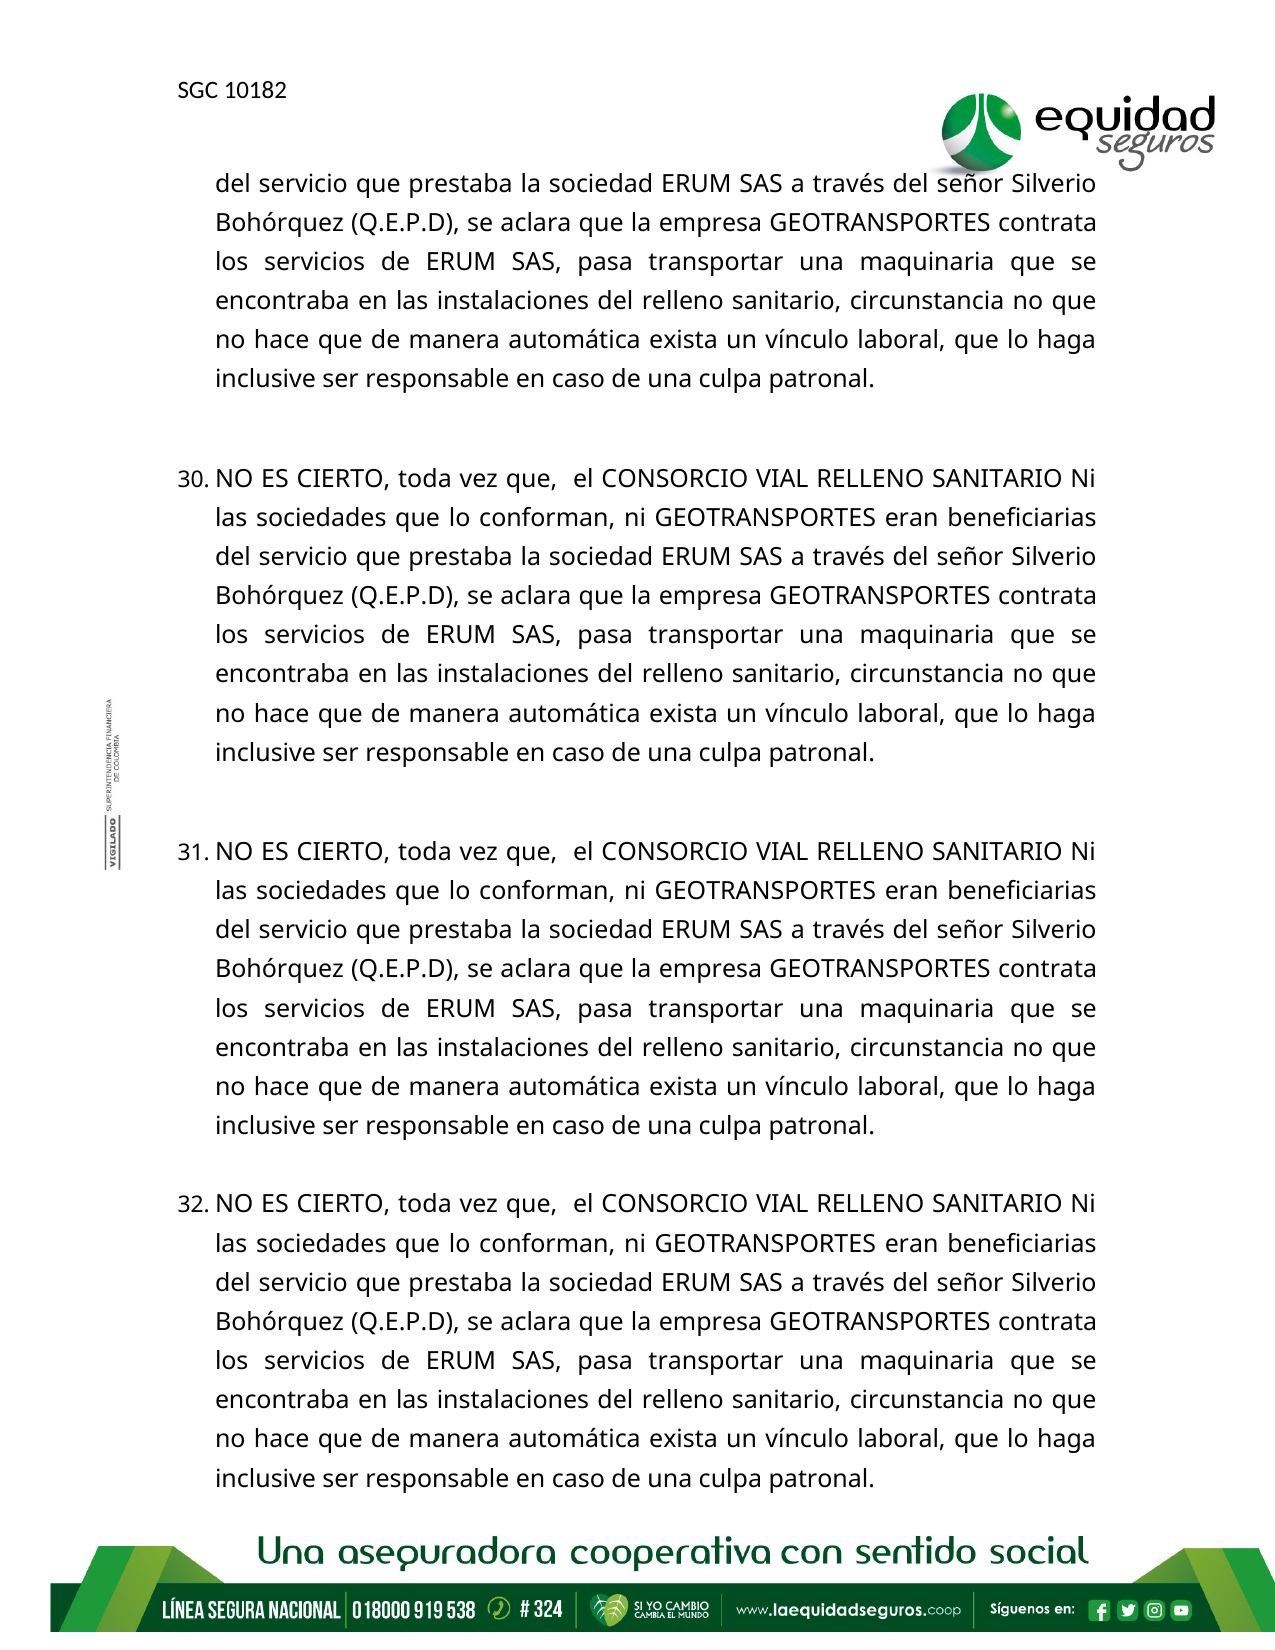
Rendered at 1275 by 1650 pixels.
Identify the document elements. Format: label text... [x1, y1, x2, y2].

picture [50, 14, 1275, 1632]
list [177, 165, 1098, 395]
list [177, 1186, 1098, 1494]
